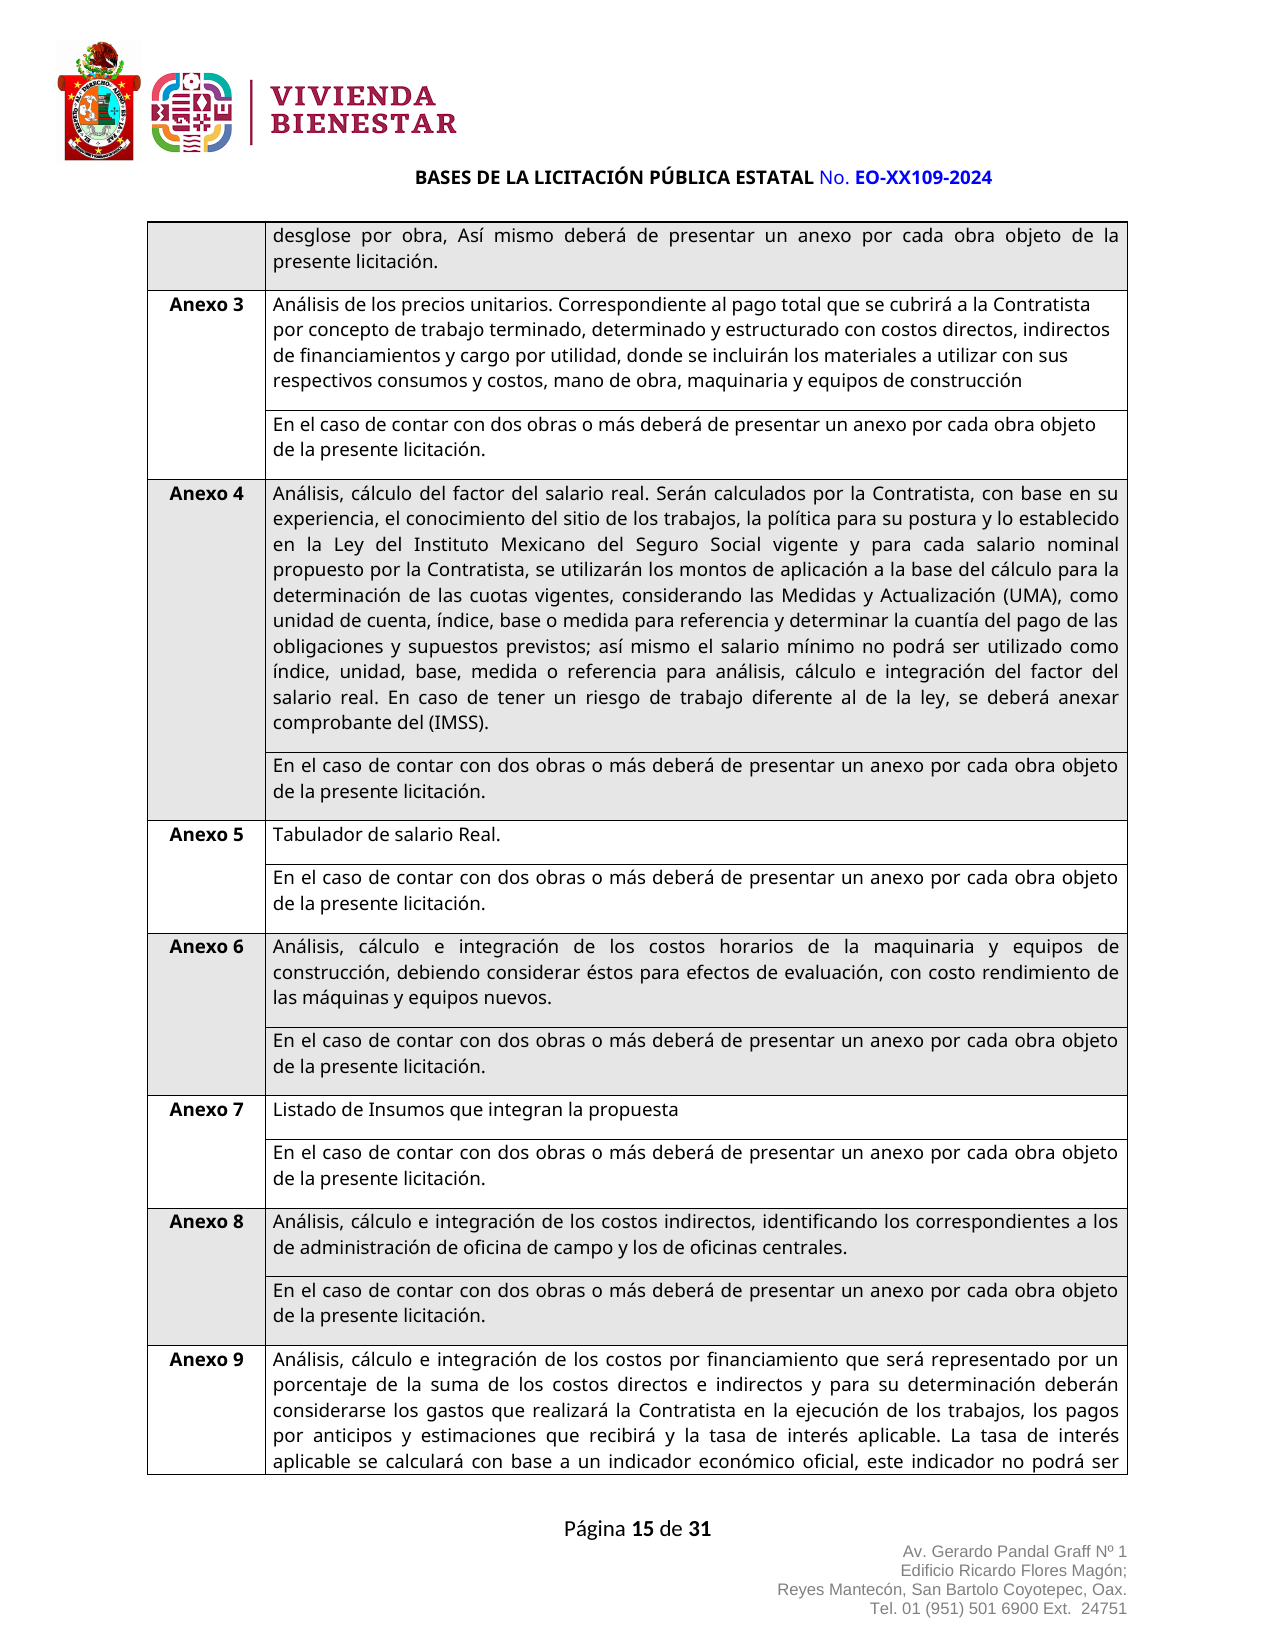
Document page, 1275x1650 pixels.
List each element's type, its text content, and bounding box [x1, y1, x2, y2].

table_cell Análisis, cálculo e integración de los costos indirectos, identificando los correspondientes a los de administración de oficina de campo y los de oficinas centrales. [266, 1209, 1127, 1276]
table_cell Listado de Insumos que integran la propuesta [266, 1096, 1127, 1139]
table_cell En el caso de contar con dos obras o más deberá de presentar un anexo por cada obra objeto de la presente licitación. [266, 1277, 1127, 1345]
table_cell Anexo 4 [148, 480, 265, 820]
table_cell Anexo 5 [148, 821, 265, 932]
picture [147, 64, 473, 161]
picture [55, 41, 143, 163]
table_cell Anexo 7 [148, 1096, 265, 1207]
table_cell Análisis, cálculo del factor del salario real. Serán calculados por la Contratista, con base en su experiencia, el conocimiento del sitio de los trabajos, la política para su postura y lo establecido en la Ley del Instituto Mexicano del Seguro Social vigente y para cada salario nominal propuesto por la Contratista, se utilizarán los montos de aplicación a la base del cálculo para la determinación de las cuotas vigentes, considerando las Medidas y Actualización (UMA), como unidad de cuenta, índice, base o medida para referencia y determinar la cuantía del pago de las obligaciones y supuestos previstos; así mismo el salario mínimo no podrá ser utilizado como índice, unidad, base, medida o referencia para análisis, cálculo e integración del factor del salario real. En caso de tener un riesgo de trabajo diferente al de la ley, se deberá anexar comprobante del (IMSS). [266, 480, 1127, 752]
table_cell En el caso de contar con dos obras o más deberá de presentar un anexo por cada obra objeto de la presente licitación. [266, 1140, 1127, 1207]
table_cell En el caso de contar con dos obras o más deberá de presentar un anexo por cada obra objeto de la presente licitación. [266, 1028, 1127, 1095]
table_cell Análisis, cálculo e integración de los costos horarios de la maquinaria y equipos de construcción, debiendo considerar éstos para efectos de evaluación, con costo rendimiento de las máquinas y equipos nuevos. [266, 934, 1127, 1027]
table_cell Análisis de los precios unitarios. Correspondiente al pago total que se cubrirá a la Contratista por concepto de trabajo terminado, determinado y estructurado con costos directos, indirectos de financiamientos y cargo por utilidad, donde se incluirán los materiales a utilizar con sus respectivos consumos y costos, mano de obra, maquinaria y equipos de construcción [266, 291, 1127, 410]
table_cell Tabulador de salario Real. [266, 821, 1127, 864]
table_cell Anexo 8 [148, 1209, 265, 1345]
table_cell Anexo 9 [148, 1346, 265, 1473]
table_cell En el caso de contar con dos obras o más deberá de presentar un anexo por cada obra objeto de la presente licitación. [266, 753, 1127, 820]
table_cell Anexo 3 [148, 291, 265, 479]
table_cell Anexo 6 [148, 934, 265, 1095]
table_cell En el caso de contar con dos obras o más deberá de presentar un anexo por cada obra objeto de la presente licitación. [266, 411, 1127, 479]
table_cell En el caso de contar con dos obras o más deberá de presentar un anexo por cada obra objeto de la presente licitación. [266, 865, 1127, 932]
